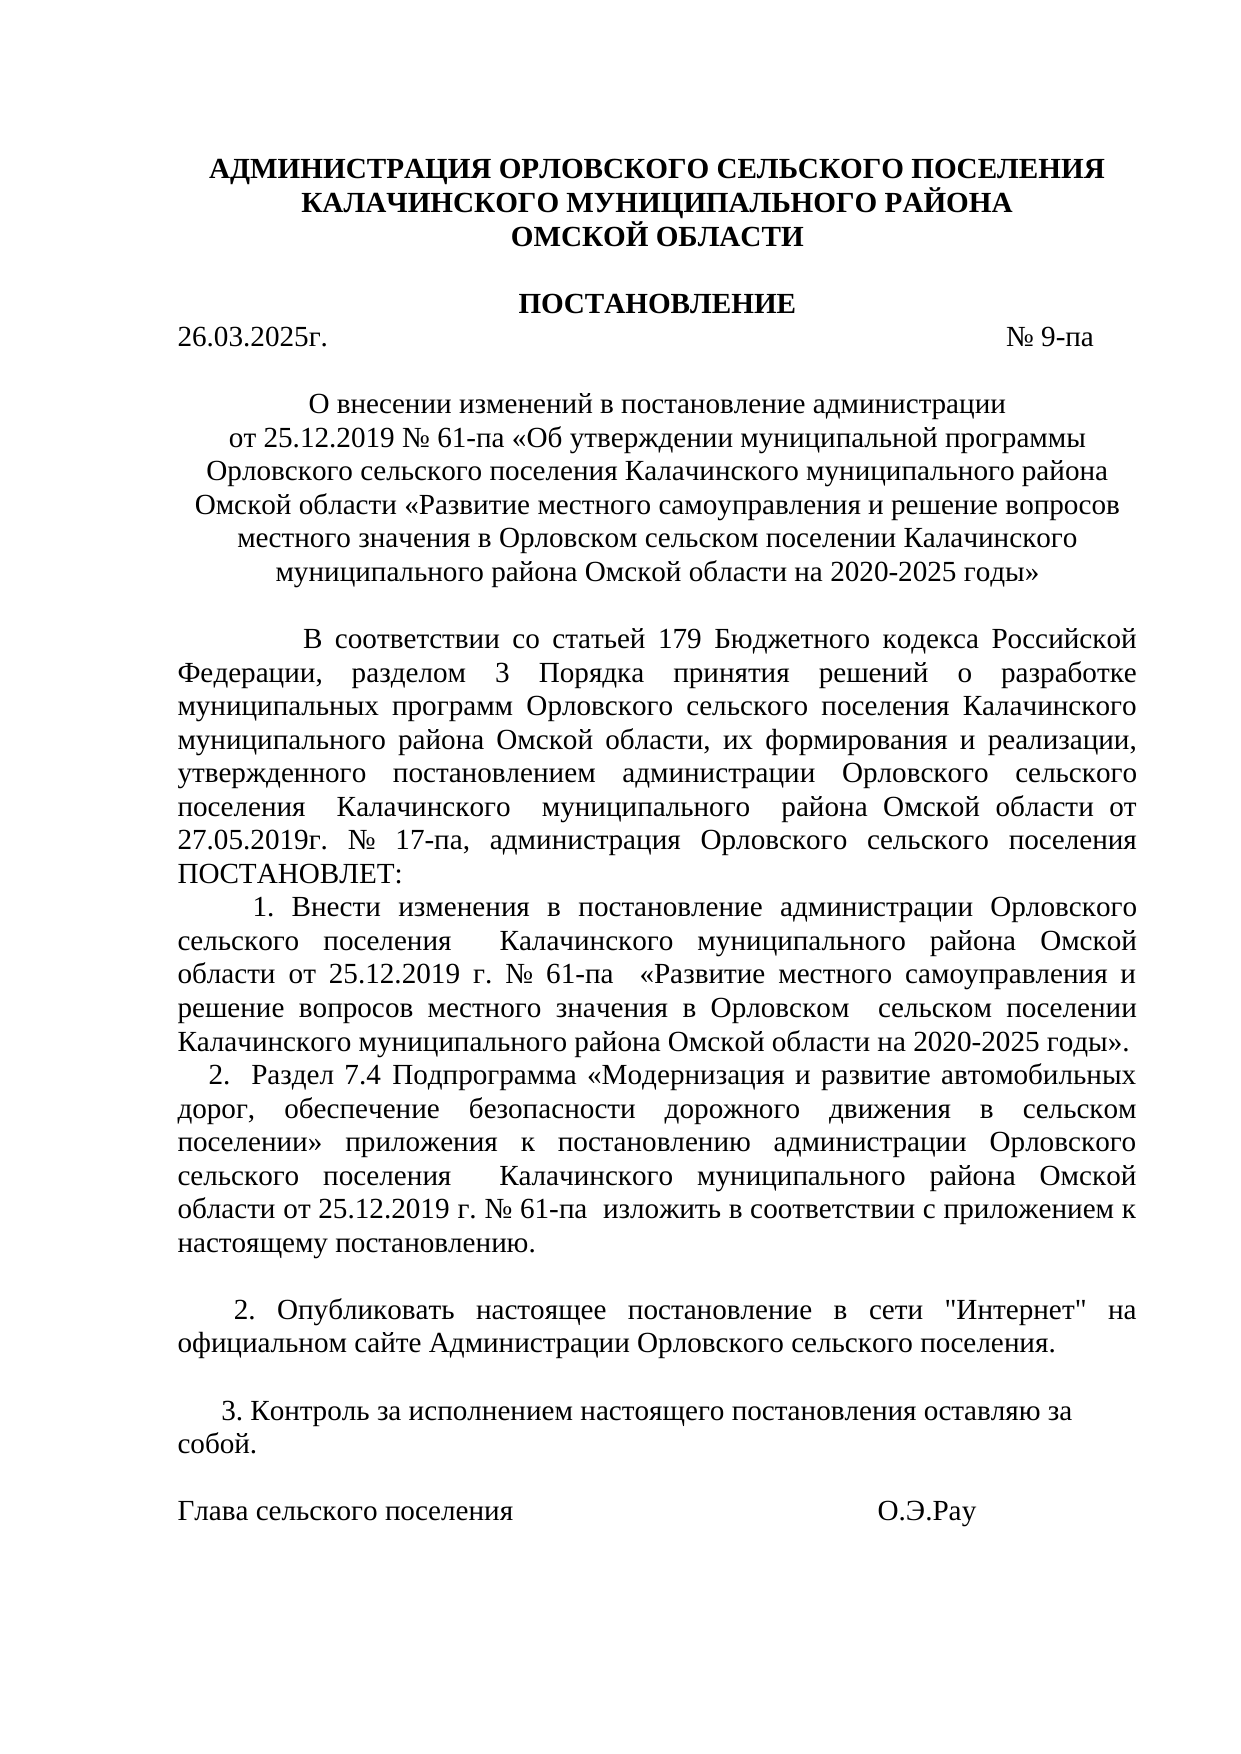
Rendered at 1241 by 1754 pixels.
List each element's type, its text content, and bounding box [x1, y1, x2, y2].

text О внесении изменений в постановление администрации [177, 386, 1137, 420]
text 1. Внести изменения в постановление администрации Орловского сельского поселения Калачинского муниципального района Омской области от 25.12.2019 г. № 61-па «Развитие местного самоуправления и решение вопросов местного значения в Орловском сельском поселении Калачинского муниципального района Омской области на 2020-2025 годы». [177, 889, 1137, 1057]
text АДМИНИСТРАЦИЯ ОРЛОВСКОГО СЕЛЬСКОГО ПОСЕЛЕНИЯ КАЛАЧИНСКОГО МУНИЦИПАЛЬНОГО РАЙОНА ОМСКОЙ ОБЛАСТИ [177, 152, 1137, 252]
text 2. Опубликовать настоящее постановление в сети "Интернет" на официальном сайте Администрации Орловского сельского поселения. [177, 1292, 1137, 1359]
text ПОСТАНОВЛЕНИЕ [177, 286, 1137, 319]
text В соответствии со статьей 179 Бюджетного кодекса Российской Федерации, разделом 3 Порядка принятия решений о разработке муниципальных программ Орловского сельского поселения Калачинского муниципального района Омской области, их формирования и реализации, утвержденного постановлением администрации Орловского сельского поселения Калачинского муниципального района Омской области от 27.05.2019г. № 17-па, администрация Орловского сельского поселения ПОСТАНОВЛЕТ: [177, 621, 1137, 889]
text 3. Контроль за исполнением настоящего постановления оставляю за собой. [177, 1393, 1137, 1460]
text Глава сельского поселения О.Э.Рау [177, 1493, 1137, 1527]
text 26.03.2025г. № 9-па [177, 319, 1137, 353]
text 2. Раздел 7.4 Подпрограмма «Модернизация и развитие автомобильных дорог, обеспечение безопасности дорожного движения в сельском поселении» приложения к постановлению администрации Орловского сельского поселения Калачинского муниципального района Омской области от 25.12.2019 г. № 61-па изложить в соответствии с приложением к настоящему постановлению. [177, 1057, 1137, 1258]
text от 25.12.2019 № 61-па «Об утверждении муниципальной программы Орловского сельского поселения Калачинского муниципального района Омской области «Развитие местного самоуправления и решение вопросов местного значения в Орловском сельском поселении Калачинского муниципального района Омской области на 2020-2025 годы» [177, 420, 1137, 588]
